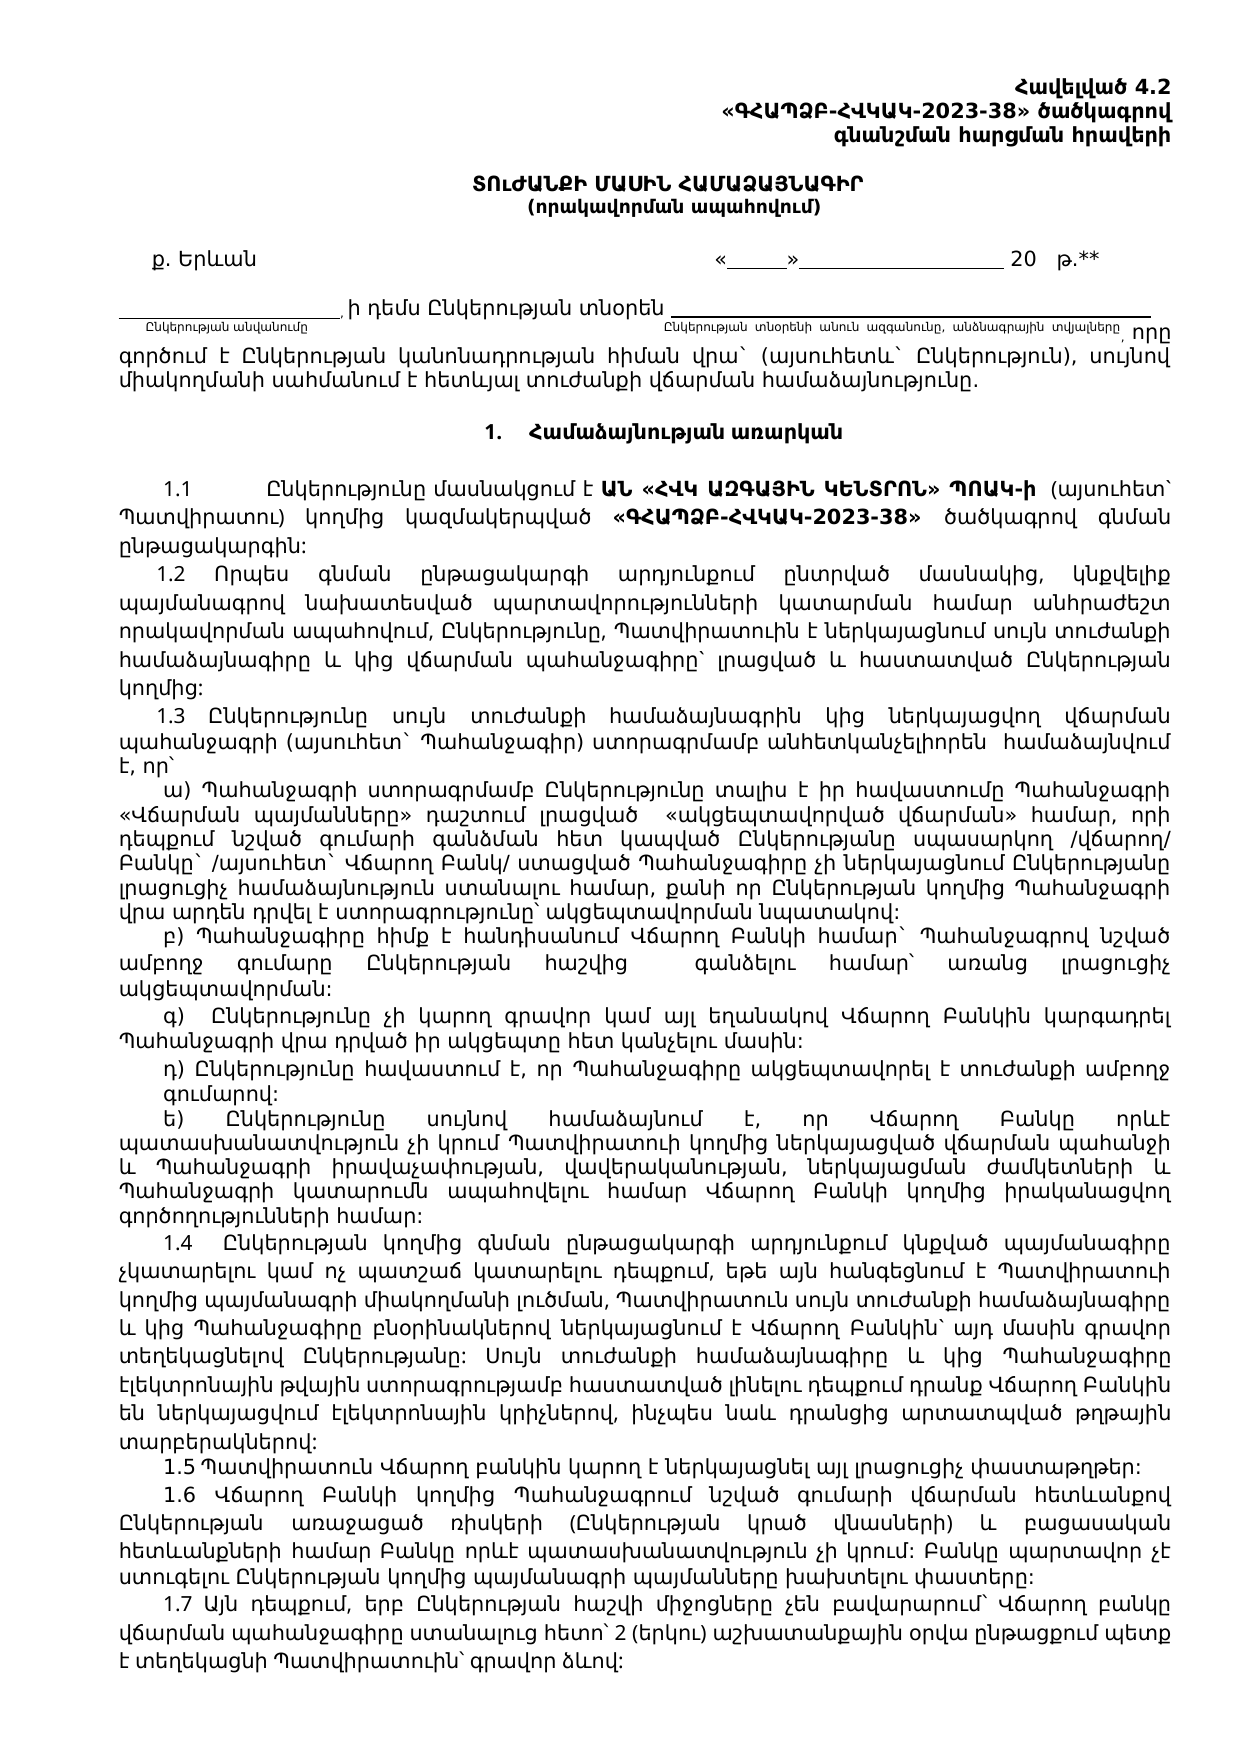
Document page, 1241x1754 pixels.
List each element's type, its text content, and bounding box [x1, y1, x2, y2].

text 1.7 Այն դեպքում, երբ Ընկերության հաշվի միջոցները չեն բավարարում՝ Վճարող բանկը վճարման պահանջագիրը ստանալուց հետո՝ 2 (երկու) աշխատանքային օրվա ընթացքում պետք է տեղեկացնի Պատվիրատուին՝ գրավոր ձևով: [118, 1589, 1171, 1674]
text «ԳՀԱՊՁԲ-ՀՎԿԱԿ-2023-38» ծածկագրով [118, 99, 1171, 123]
list Համաձայնության առարկան [156, 417, 1171, 445]
text Ընկերության անվանումը Ընկերության տնօրենի անուն ազգանունը, անձնագրային տվյալները, որը գործում է Ընկերության կանոնադրության հիման վրա` (այսուհետև` Ընկերություն), սույնով միակողմանի սահմանում է հետևյալ տուժանքի վճարման համաձայնությունը. [118, 320, 1171, 393]
text բ) Պահանջագիրը հիմք է հանդիսանում Վճարող Բանկի համար` Պահանջագրով նշված ամբողջ գումարը Ընկերության հաշվից գանձելու համար՝ առանց լրացուցիչ ակցեպտավորման: [118, 924, 1171, 1001]
list Պատվիրատուն Վճարող բանկին կարող է ներկայացնել այլ լրացուցիչ փաստաթղթեր: [163, 1455, 1171, 1480]
text ա) Պահանջագրի ստորագրմամբ Ընկերությունը տալիս է իր հավաստումը Պահանջագրի «Վճարման պայմանները» դաշտում լրացված «ակցեպտավորված վճարման» համար, որի դեպքում նշված գումարի գանձման հետ կապված Ընկերությանը սպասարկող /վճարող/ Բանկը` /այսուհետ` Վճարող Բանկ/ ստացված Պահանջագիրը չի ներկայացնում Ընկերությանը լրացուցիչ համաձայնություն ստանալու համար, քանի որ Ընկերության կողմից Պահանջագրի վրա արդեն դրվել է ստորագրությունը՝ ակցեպտավորման նպատակով: [118, 778, 1171, 924]
text 1.6 Վճարող Բանկի կողմից Պահանջագրում նշված գումարի վճարման հետևանքով Ընկերության առաջացած ռիսկերի (Ընկերության կրած վնասների) և բացասական հետևանքների համար Բանկը որևէ պատասխանատվություն չի կրում: Բանկը պարտավոր չէ ստուգելու Ընկերության կողմից պայմանագրի պայմանները խախտելու փաստերը: [118, 1480, 1171, 1589]
list Ընկերությունը մասնակցում է ԱՆ «ՀՎԿ ԱԶԳԱՅԻՆ ԿԵՆՏՐՈՆ» ՊՈԱԿ-ի (այսուհետ` Պատվիրատու) կողմից կազմակերպված «ԳՀԱՊՁԲ-ՀՎԿԱԿ-2023-38» ծածկագրով գնման ընթացակարգին: [118, 474, 1171, 559]
text գնանշման հարցման հրավերի [118, 123, 1171, 148]
text ք. Երևան « » 20 թ.** [118, 247, 1171, 271]
text (որակավորման ապահովում) [118, 196, 1171, 218]
text գ) Ընկերությունը չի կարող գրավոր կամ այլ եղանակով Վճարող Բանկին կարգադրել Պահանջագրի վրա դրված իր ակցեպտը հետ կանչելու մասին: [118, 1001, 1171, 1054]
text ՏՈւԺԱՆՔԻ ՄԱՍԻՆ ՀԱՄԱՁԱՅՆԱԳԻՐ [118, 172, 1171, 196]
text , ի դեմս Ընկերության տնօրեն [118, 296, 1171, 320]
text 1.3 Ընկերությունը սույն տուժանքի համաձայնագրին կից ներկայացվող վճարման պահանջագրի (այսուհետ` Պահանջագիր) ստորագրմամբ անհետկանչելիորեն համաձայնվում է, որ՝ [118, 702, 1171, 778]
text Հավելված 4.2 [118, 75, 1171, 99]
text 1.2 Որպես գնման ընթացակարգի արդյունքում ընտրված մասնակից, կնքվելիք պայմանագրով նախատեսված պարտավորությունների կատարման համար անհրաժեշտ որակավորման ապահովում, Ընկերությունը, Պատվիրատուին է ներկայացնում սույն տուժանքի համաձայնագիրը և կից վճարման պահանջագիրը` լրացված և հաստատված Ընկերության կողմից: [118, 559, 1171, 702]
text 1.4 Ընկերության կողմից գնման ընթացակարգի արդյունքում կնքված պայմանագիրը չկատարելու կամ ոչ պատշաճ կատարելու դեպքում, եթե այն հանգեցնում է Պատվիրատուի կողմից պայմանագրի միակողմանի լուծման, Պատվիրատուն սույն տուժանքի համաձայնագիրը և կից Պահանջագիրը բնօրինակներով ներկայացնում է Վճարող Բանկին` այդ մասին գրավոր տեղեկացնելով Ընկերությանը: Սույն տուժանքի համաձայնագիրը և կից Պահանջագիրը էլեկտրոնային թվային ստորագրությամբ հաստատված լինելու դեպքում դրանք Վճարող Բանկին են ներկայացվում էլեկտրոնային կրիչներով, ինչպես նաև դրանցից արտատպված թղթային տարբերակներով: [118, 1228, 1171, 1455]
text դ) Ընկերությունը հավաստում է, որ Պահանջագիրը ակցեպտավորել է տուժանքի ամբողջ գումարով: [163, 1054, 1171, 1107]
text ե) Ընկերությունը սույնով համաձայնում է, որ Վճարող Բանկը որևէ պատասխանատվություն չի կրում Պատվիրատուի կողմից ներկայացված վճարման պահանջի և Պահանջագրի իրավաչափության, վավերականության, ներկայացման ժամկետների և Պահանջագրի կատարումն ապահովելու համար Վճարող Բանկի կողմից իրականացվող գործողությունների համար: [118, 1107, 1171, 1228]
